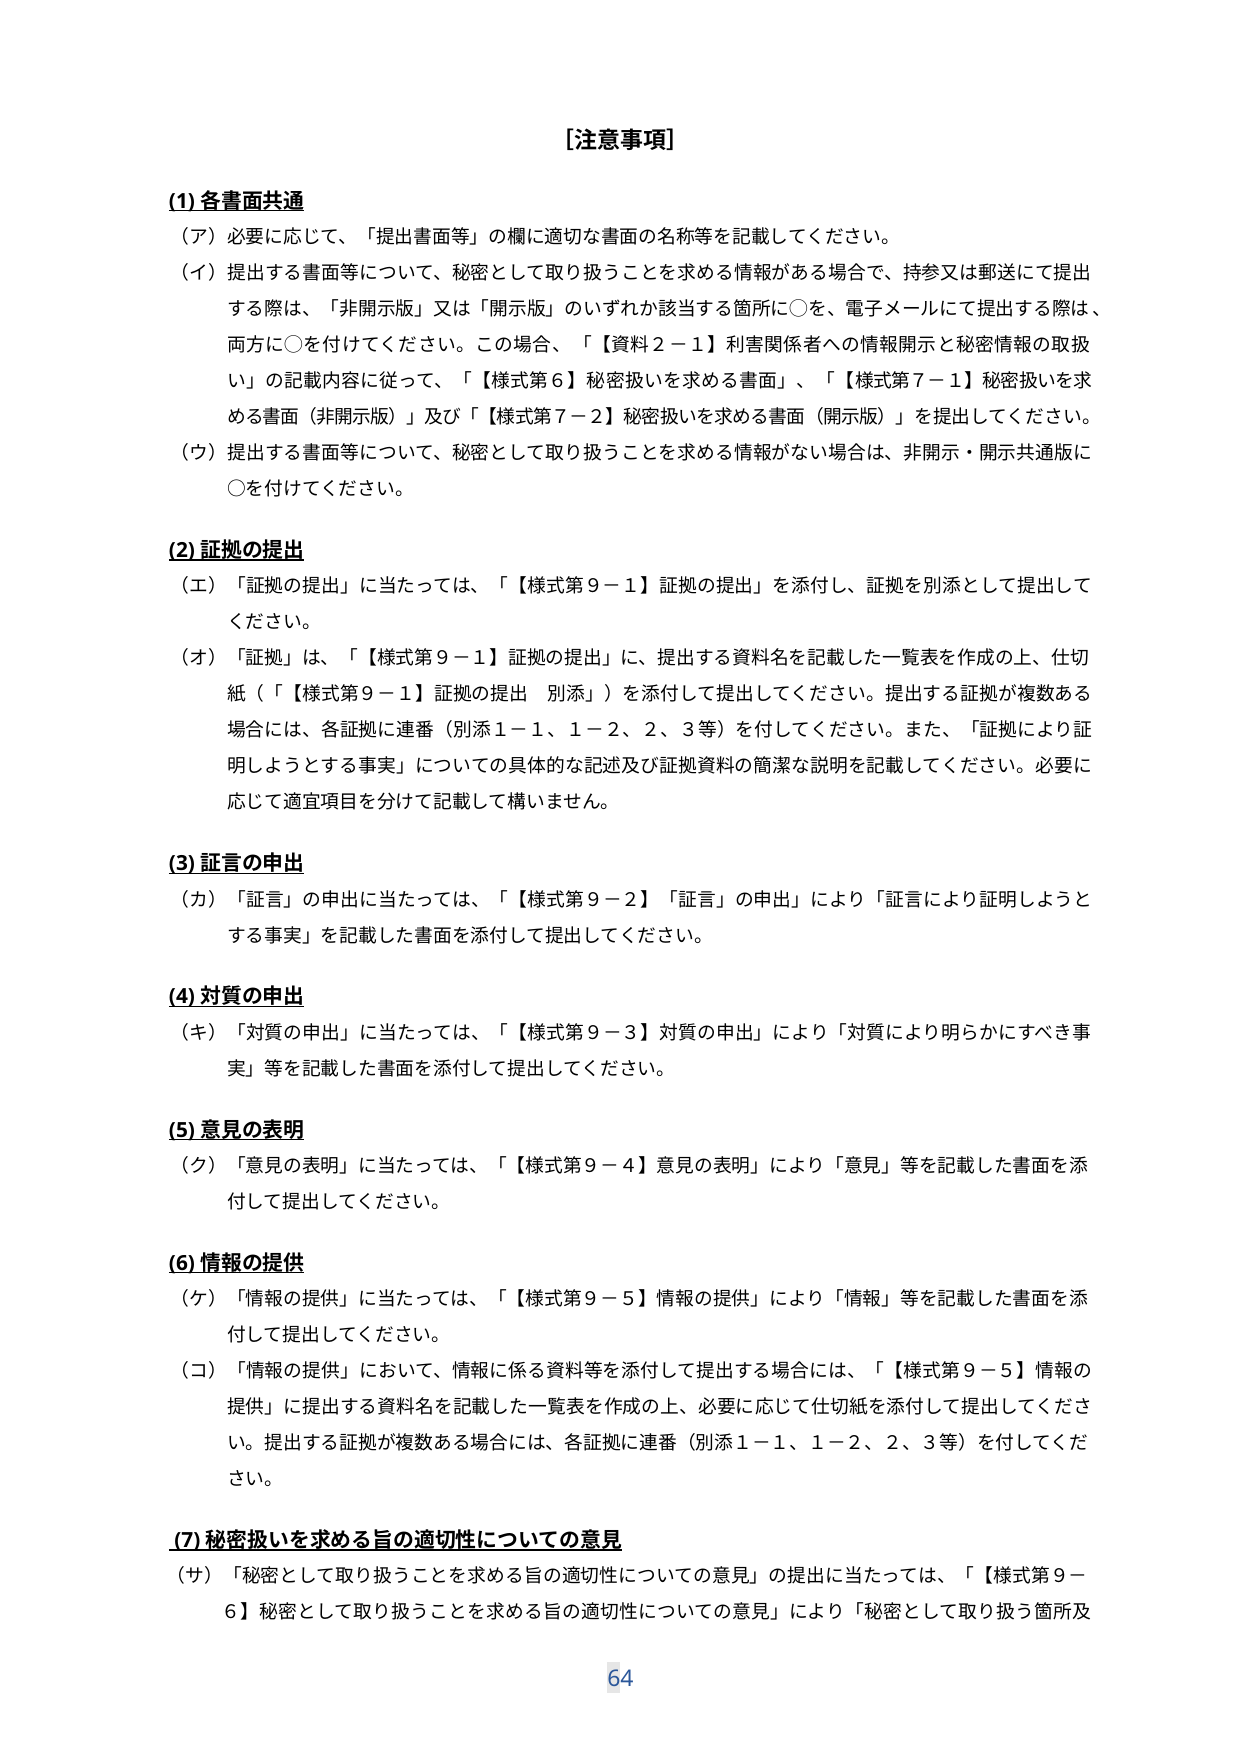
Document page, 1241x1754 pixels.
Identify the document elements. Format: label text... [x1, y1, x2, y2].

text （ウ）提出する書面等について、秘密として取り扱うことを求める情報がない場合は、非開示・開示共通版に○を付けてください。 [171, 433, 1092, 506]
text （ア）必要に応じて、「提出書面等」の欄に適切な書面の名称等を記載してください。 [171, 217, 1092, 253]
text （カ）「証言」の申出に当たっては、「【様式第９－２】「証言」の申出」により「証言により証明しようとする事実」を記載した書面を添付して提出してください。 [171, 880, 1092, 952]
text (2) 証拠の提出 [148, 531, 1092, 567]
text （イ）提出する書面等について、秘密として取り扱うことを求める情報がある場合で、持参又は郵送にて提出する際は、「非開示版」又は「開示版」のいずれか該当する箇所に◯を、電子メールにて提出する際は、両方に◯を付けてください。この場合、「【資料２－１】利害関係者への情報開示と秘密情報の取扱い」の記載内容に従って、「【様式第６】秘密扱いを求める書面」、「【様式第７－１】秘密扱いを求める書面（非開示版）」及び「【様式第７－２】秘密扱いを求める書面（開示版）」を提出してください。 [171, 253, 1092, 433]
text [166, 1557, 1092, 1629]
text (3) 証言の申出 [148, 844, 1092, 880]
text (1) 各書面共通 [148, 181, 1092, 217]
text （オ）「証拠」は、「【様式第９－１】証拠の提出」に、提出する資料名を記載した一覧表を作成の上、仕切紙（「【様式第９－１】証拠の提出 別添」）を添付して提出してください。提出する証拠が複数ある場合には、各証拠に連番（別添１－１、１－２、２、３等）を付してください。また、「証拠により証明しようとする事実」についての具体的な記述及び証拠資料の簡潔な説明を記載してください。必要に応じて適宜項目を分けて記載して構いません。 [171, 639, 1092, 819]
text (7) 秘密扱いを求める旨の適切性についての意見 [148, 1521, 1092, 1557]
text （コ）「情報の提供」において、情報に係る資料等を添付して提出する場合には、「【様式第９－５】情報の提供」に提出する資料名を記載した一覧表を作成の上、必要に応じて仕切紙を添付して提出してください。提出する証拠が複数ある場合には、各証拠に連番（別添１－１、１－２、２、３等）を付してください。 [171, 1351, 1092, 1496]
text （ク）「意見の表明」に当たっては、「【様式第９－４】意見の表明」により「意見」等を記載した書面を添付して提出してください。 [171, 1146, 1092, 1218]
text (5) 意見の表明 [148, 1110, 1092, 1146]
text （キ）「対質の申出」に当たっては、「【様式第９－３】対質の申出」により「対質により明らかにすべき事実」等を記載した書面を添付して提出してください。 [171, 1013, 1092, 1085]
text (4) 対質の申出 [148, 977, 1092, 1013]
text （ケ）「情報の提供」に当たっては、「【様式第９－５】情報の提供」により「情報」等を記載した書面を添付して提出してください。 [171, 1279, 1092, 1351]
text ［注意事項］ [148, 120, 1092, 156]
text (6) 情報の提供 [148, 1243, 1092, 1279]
text （エ）「証拠の提出」に当たっては、「【様式第９－１】証拠の提出」を添付し、証拠を別添として提出してください。 [171, 567, 1092, 639]
